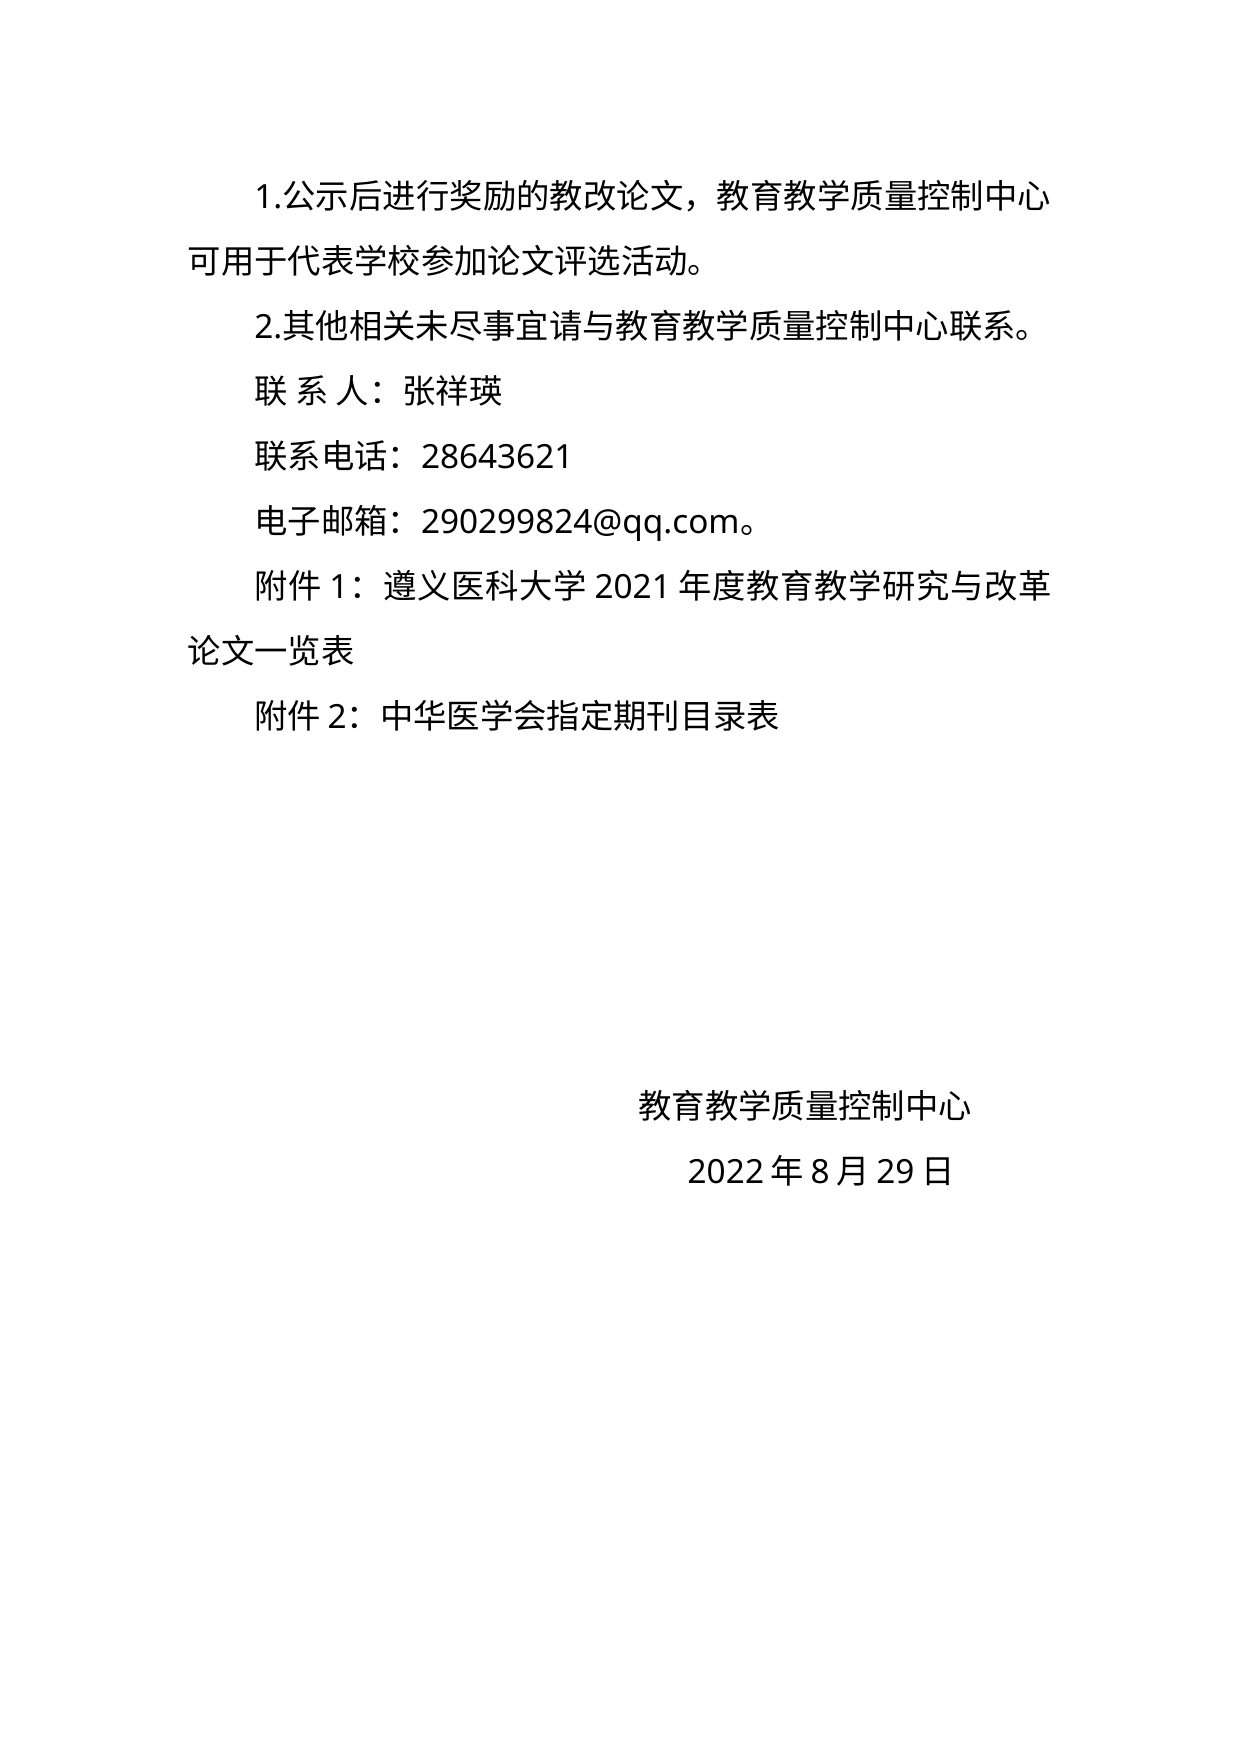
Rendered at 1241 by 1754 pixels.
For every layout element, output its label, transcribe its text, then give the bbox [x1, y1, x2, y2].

text 联系电话：28643621 [187, 422, 1053, 487]
text 教育教学质量控制中心 [187, 1072, 1053, 1137]
text 电子邮箱：290299824@qq.com。 [187, 487, 1053, 552]
text 附件1：遵义医科大学2021年度教育教学研究与改革论文一览表 [187, 552, 1053, 682]
text 1.公示后进行奖励的教改论文，教育教学质量控制中心可用于代表学校参加论文评选活动。 [187, 162, 1053, 292]
text 附件2：中华医学会指定期刊目录表 [187, 682, 1053, 747]
text 2.其他相关未尽事宜请与教育教学质量控制中心联系。 [187, 292, 1053, 357]
text 2022年8月29日 [187, 1137, 1053, 1202]
text 联 系 人：张祥瑛 [187, 357, 1053, 422]
